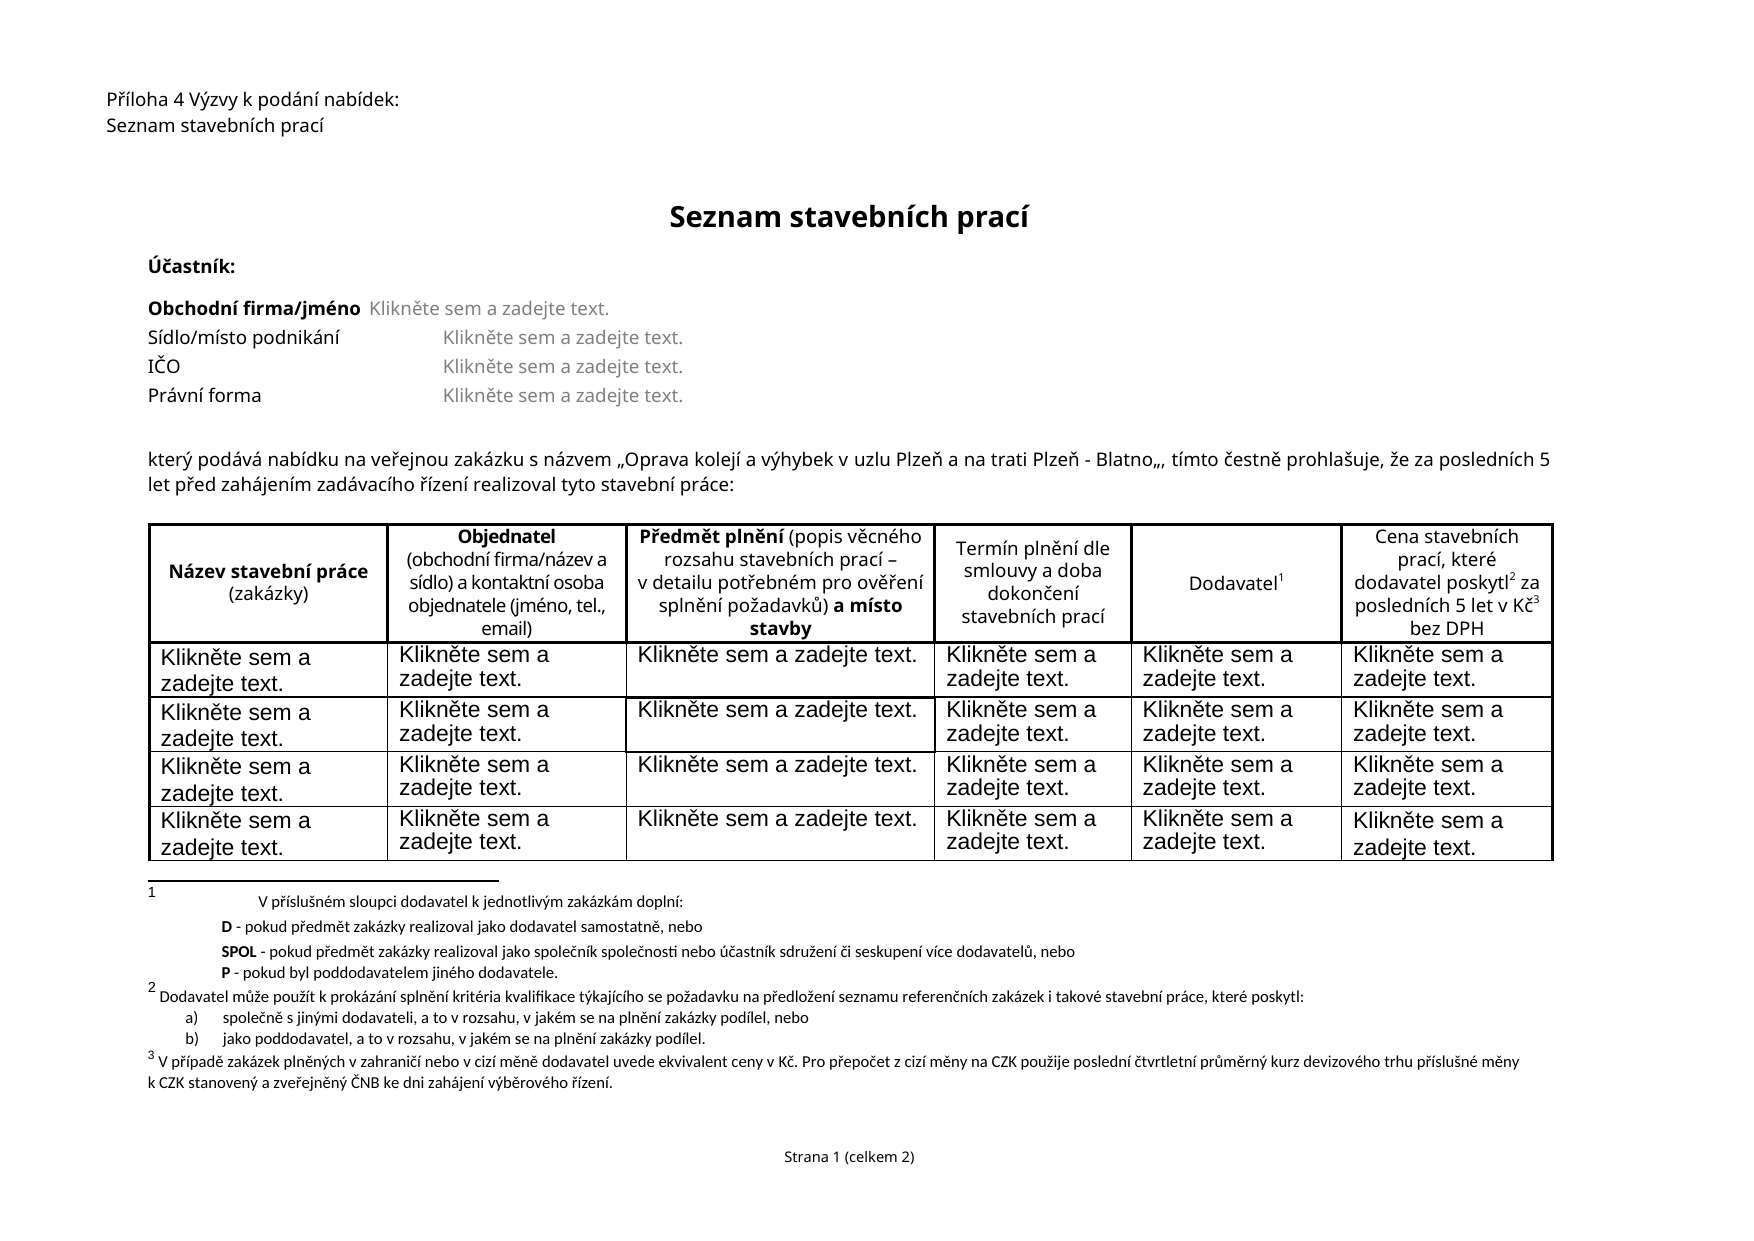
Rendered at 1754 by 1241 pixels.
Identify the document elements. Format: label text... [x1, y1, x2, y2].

table_header Dodavatel [1133, 526, 1340, 641]
table_header Předmět plnění (popis věcného rozsahu stavebních prací – v detailu potřebném pro ověření splnění požadavků) a místo stavby [628, 526, 933, 641]
text IČO [148, 350, 1551, 379]
title Seznam stavebních prací [148, 196, 1551, 236]
table_header Termín plnění dle smlouvy a doba dokončení stavebních prací [936, 526, 1130, 641]
table_header Cena stavebních prací, které dodavatel poskytl za posledních 5 let v Kč bez DPH [1343, 526, 1551, 641]
text Právní forma [148, 379, 1551, 408]
text Obchodní firma/jméno [148, 292, 1551, 321]
table_header Název stavební práce (zakázky) [151, 526, 386, 641]
text Sídlo/místo podnikání [148, 321, 1551, 350]
text který podává nabídku na veřejnou zakázku s názvem „Oprava kolejí a výhybek v uzlu Plzeň a na trati Plzeň - Blatno„, tímto čestně prohlašuje, že za posledních 5 let před zahájením zadávacího řízení realizoval tyto stavební práce: [148, 446, 1551, 497]
text Účastník: [148, 249, 1551, 279]
table_header Objednatel (obchodní firma/název a sídlo) a kontaktní osoba objednatele (jméno, tel., email) [389, 526, 625, 641]
